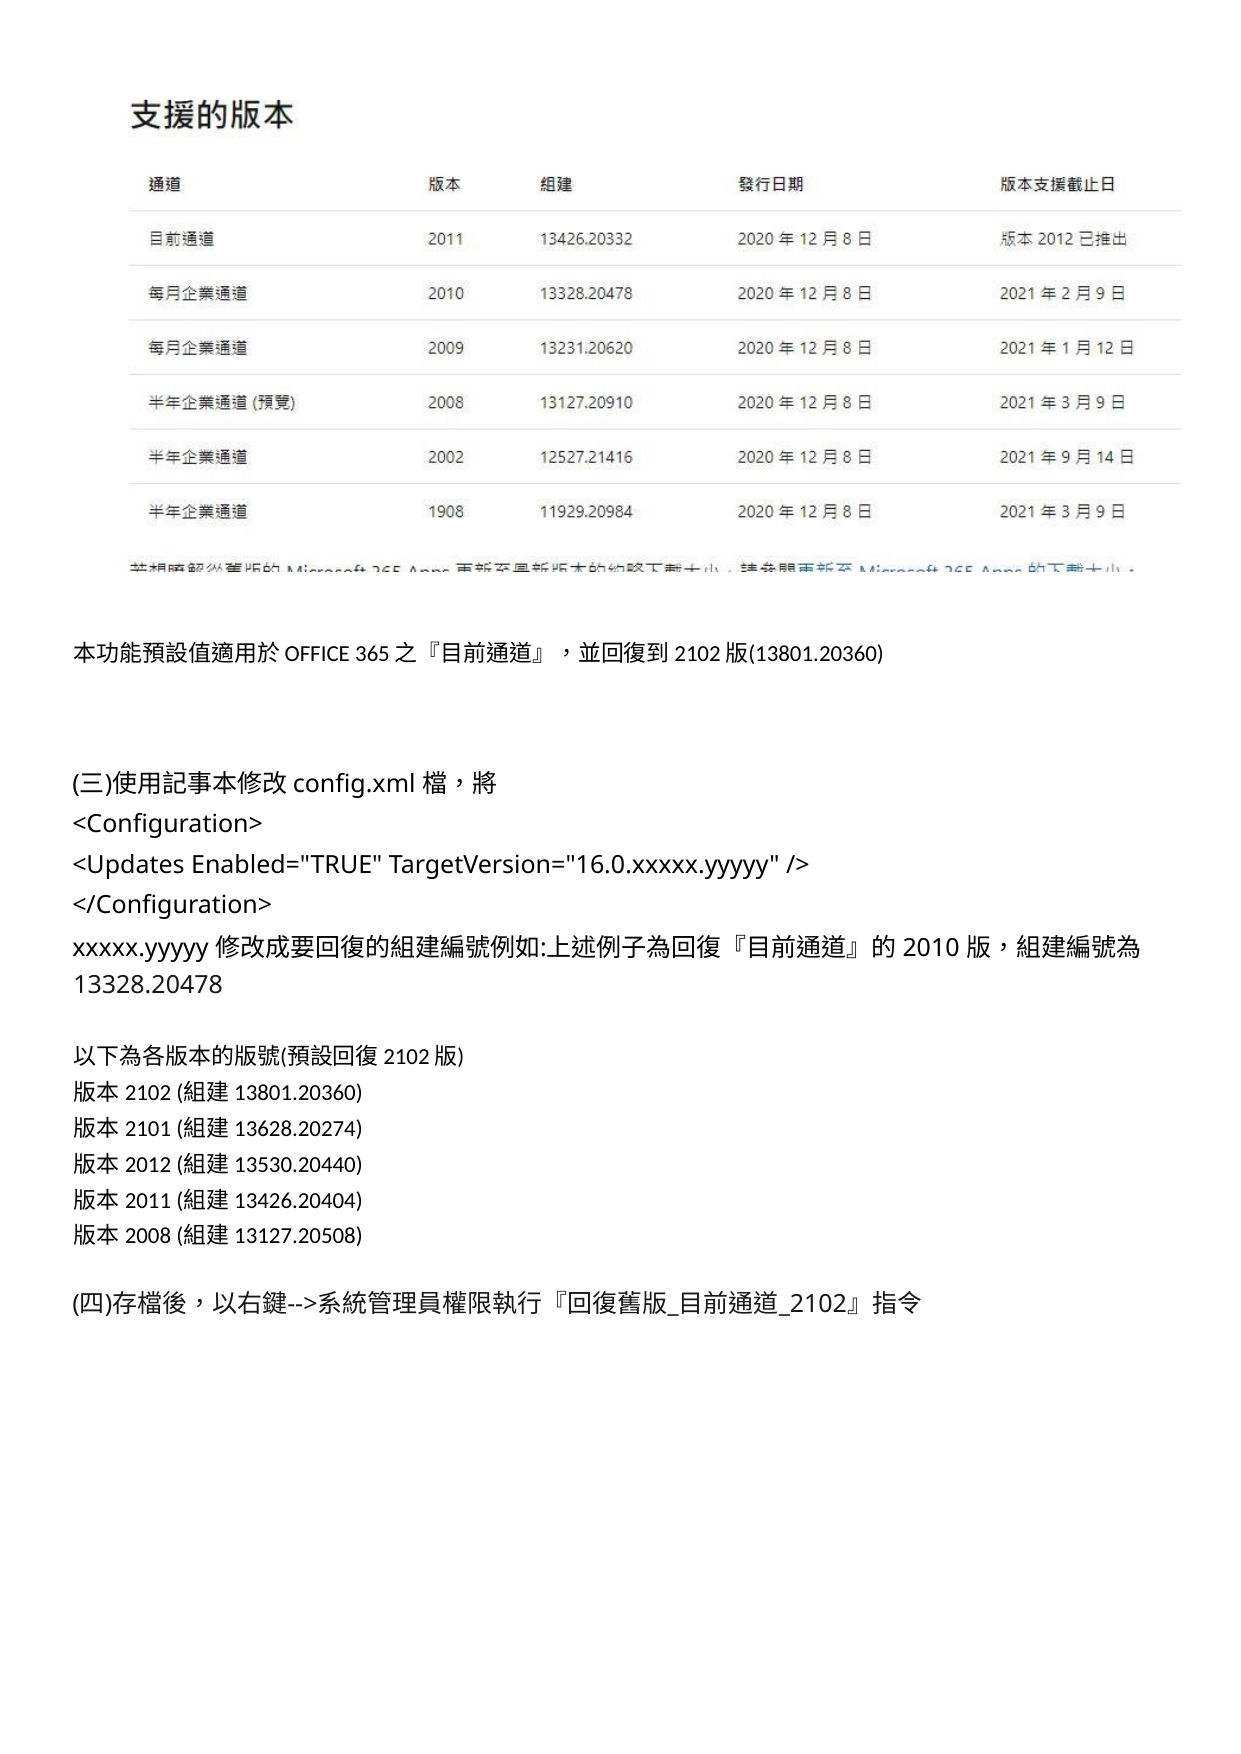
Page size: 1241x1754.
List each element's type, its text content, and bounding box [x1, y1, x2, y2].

text 版本 2102 (組建 13801.20360) [73, 1074, 1181, 1107]
text (四)存檔後，以右鍵-->系統管理員權限執行『回復舊版_目前通道_2102』指令 [72, 1284, 1190, 1320]
text <Updates Enabled="TRUE" TargetVersion="16.0.xxxxx.yyyyy" /> [72, 846, 1190, 881]
text </Configuration> [72, 887, 1190, 921]
picture [100, 81, 1182, 572]
text 版本 2101 (組建 13628.20274) [73, 1110, 1181, 1143]
text <Configuration> [72, 806, 1190, 840]
text xxxxx.yyyyy 修改成要回復的組建編號例如:上述例子為回復『目前通道』的 2010 版，組建編號為 13328.20478 [72, 927, 1181, 1001]
text 本功能預設值適用於OFFICE 365之『目前通道』，並回復到2102版(13801.20360) [73, 635, 1181, 668]
text 版本 2011 (組建 13426.20404) [73, 1182, 1181, 1215]
text 版本 2008 (組建 13127.20508) [73, 1217, 1181, 1251]
text 版本 2012 (組建 13530.20440) [73, 1146, 1181, 1179]
text 以下為各版本的版號(預設回復2102版) [73, 1038, 1181, 1071]
text (三)使用記事本修改 config.xml 檔，將 [72, 763, 1190, 799]
